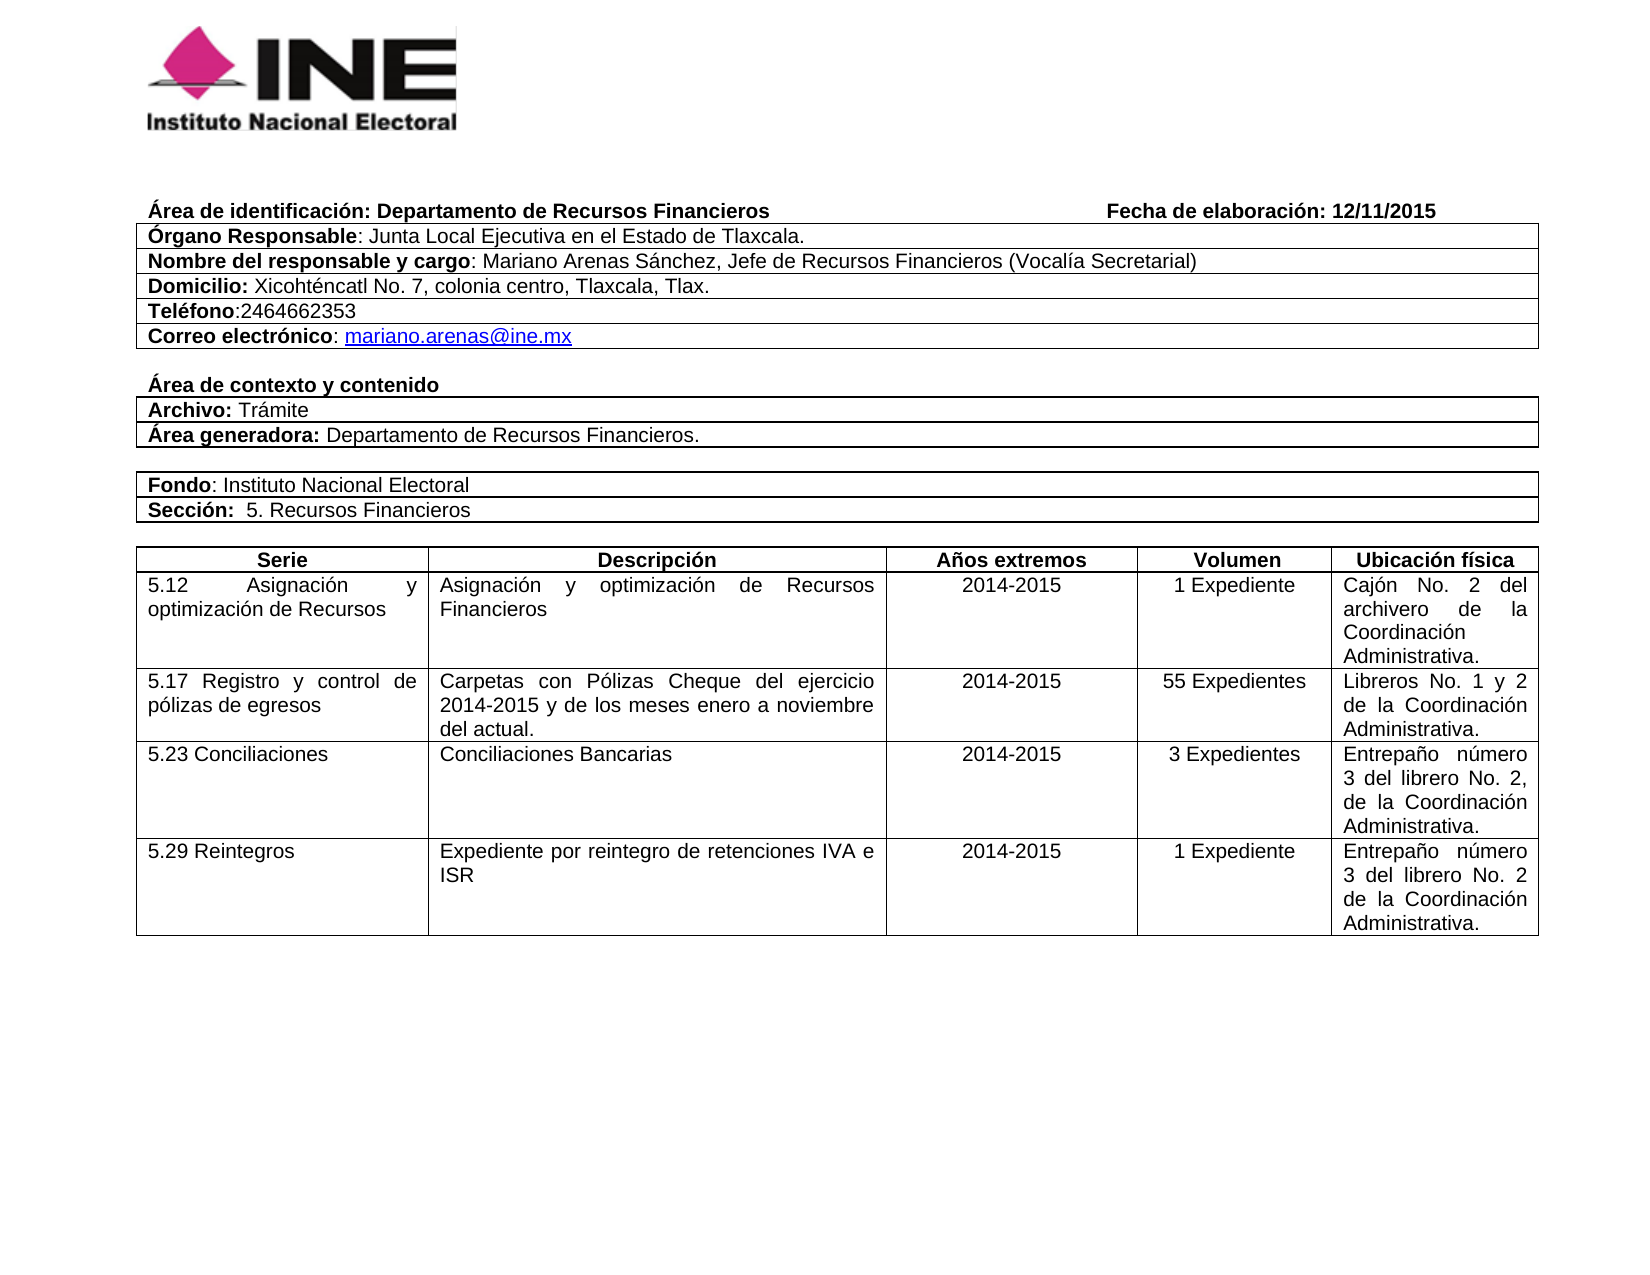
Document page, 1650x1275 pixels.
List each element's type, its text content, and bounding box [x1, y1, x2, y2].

table_cell Correo electrónico: mariano.arenas@ine.mx [137, 324, 1538, 347]
table_cell Sección: 5. Recursos Financieros [137, 498, 1538, 521]
table_cell 2014-2015 [887, 742, 1137, 838]
picture [147, 26, 458, 132]
table_cell 2014-2015 [887, 573, 1137, 668]
table_cell Teléfono:2464662353 [137, 299, 1538, 322]
table_header Descripción [429, 548, 886, 571]
table_cell 2014-2015 [887, 669, 1137, 741]
table_cell 5.29 Reintegros [137, 839, 428, 935]
table_cell Expediente por reintegro de retenciones IVA e ISR [429, 839, 886, 935]
table_cell Entrepaño número 3 del librero No. 2 de la Coordinación Administrativa. [1332, 839, 1538, 935]
table_cell Cajón No. 2 del archivero de la Coordinación Administrativa. [1332, 573, 1538, 668]
table_cell 3 Expedientes [1138, 742, 1331, 838]
table_cell 5.17 Registro y control de pólizas de egresos [137, 669, 428, 741]
table_header Ubicación física [1332, 548, 1538, 571]
table_cell Libreros No. 1 y 2 de la Coordinación Administrativa. [1332, 669, 1538, 741]
table_cell 5.23 Conciliaciones [137, 742, 428, 838]
table_cell 1 Expediente [1138, 573, 1331, 668]
table_cell 5.12 Asignación y optimización de Recursos [137, 573, 428, 668]
table_cell Conciliaciones Bancarias [429, 742, 886, 838]
table_cell 1 Expediente [1138, 839, 1331, 935]
table_cell Área generadora: Departamento de Recursos Financieros. [137, 423, 1538, 446]
table_cell Asignación y optimización de Recursos Financieros [429, 573, 886, 668]
text Área de identificación: Departamento de Recursos Financieros Fecha de elaboración: 12/11/2015 [148, 198, 1506, 222]
table_header Fondo: Instituto Nacional Electoral [137, 473, 1538, 496]
table_cell Domicilio: Xicohténcatl No. 7, colonia centro, Tlaxcala, Tlax. [137, 274, 1538, 297]
table_header Volumen [1138, 548, 1331, 571]
text Área de contexto y contenido [148, 372, 1506, 396]
table_header Serie [137, 548, 428, 571]
table_header Órgano Responsable: Junta Local Ejecutiva en el Estado de Tlaxcala. [137, 224, 1538, 247]
table_cell Carpetas con Pólizas Cheque del ejercicio 2014-2015 y de los meses enero a noviembre del actual. [429, 669, 886, 741]
table_cell 2014-2015 [887, 839, 1137, 935]
table_header Archivo: Trámite [137, 398, 1538, 421]
table_cell Entrepaño número 3 del librero No. 2, de la Coordinación Administrativa. [1332, 742, 1538, 838]
table_cell 55 Expedientes [1138, 669, 1331, 741]
table_header Años extremos [887, 548, 1137, 571]
table_cell Nombre del responsable y cargo: Mariano Arenas Sánchez, Jefe de Recursos Financieros (Vocalía Secretarial) [137, 249, 1538, 272]
